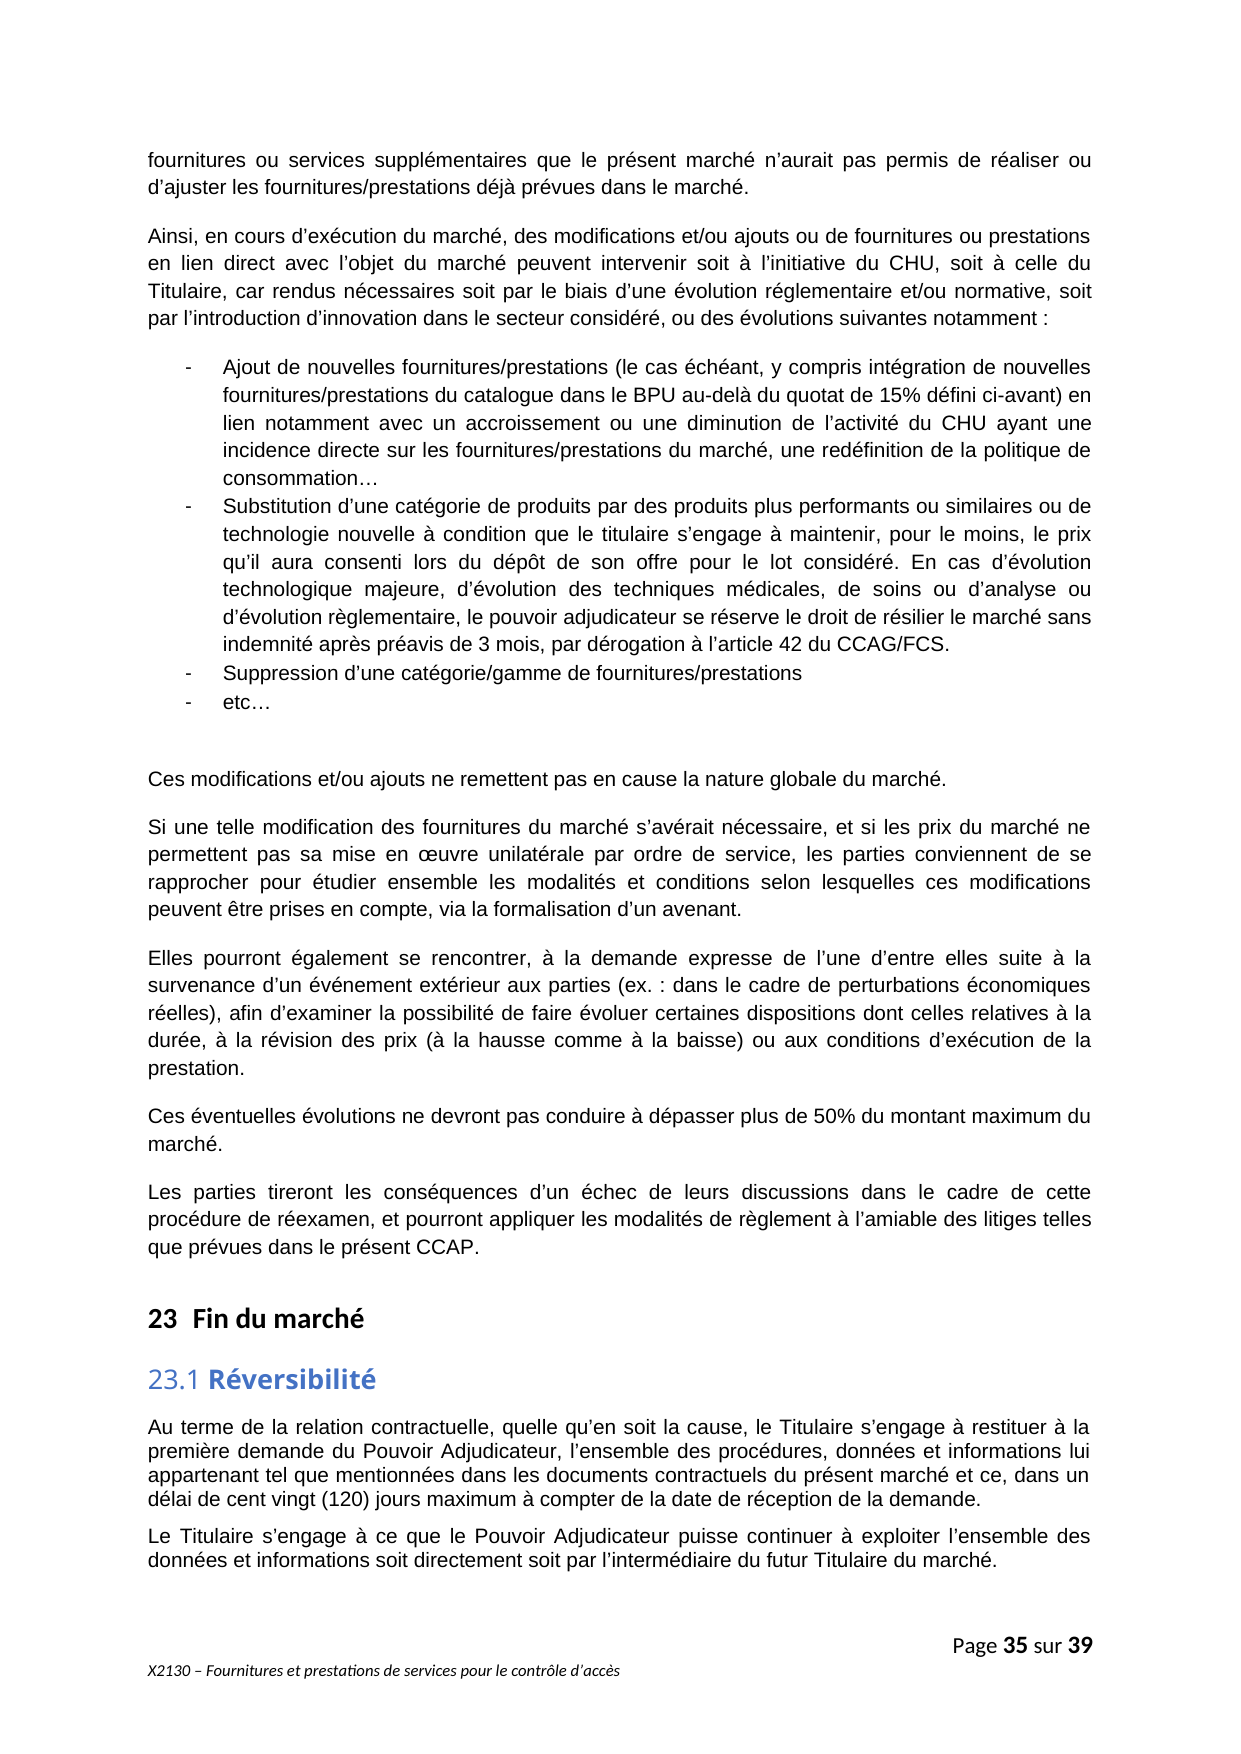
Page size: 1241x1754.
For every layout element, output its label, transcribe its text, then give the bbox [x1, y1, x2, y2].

list etc… [185, 689, 1093, 714]
text Elles pourront également se rencontrer, à la demande expresse de l’une d’entre elles suite à la survenance d’un événement extérieur aux parties (ex. : dans le cadre de perturbations économiques réelles), afin d’examiner la possibilité de faire évoluer certaines dispositions dont celles relatives à la durée, à la révision des prix (à la hausse comme à la baisse) ou aux conditions d’exécution de la prestation. [148, 946, 1093, 1079]
text Ainsi, en cours d’exécution du marché, des modifications et/ou ajouts ou de fournitures ou prestations en lien direct avec l’objet du marché peuvent intervenir soit à l’initiative du CHU, soit à celle du Titulaire, car rendus nécessaires soit par le biais d’une évolution réglementaire et/ou normative, soit par l’introduction d’innovation dans le secteur considéré, ou des évolutions suivantes notamment : [148, 223, 1093, 330]
list Ajout de nouvelles fournitures/prestations (le cas échéant, y compris intégration de nouvelles fournitures/prestations du catalogue dans le BPU au-delà du quotat de 15% défini ci-avant) en lien notamment avec un accroissement ou une diminution de l’activité du CHU ayant une incidence directe sur les fournitures/prestations du marché, une redéfinition de la politique de consommation… [185, 354, 1093, 490]
text Ces éventuelles évolutions ne devront pas conduire à dépasser plus de 50% du montant maximum du marché. [148, 1104, 1093, 1155]
subtitle Réversibilité [148, 1360, 1093, 1397]
list Substitution d’une catégorie de produits par des produits plus performants ou similaires ou de technologie nouvelle à condition que le titulaire s’engage à maintenir, pour le moins, le prix qu’il aura consenti lors du dépôt de son offre pour le lot considéré. En cas d’évolution technologique majeure, d’évolution des techniques médicales, de soins ou d’analyse ou d’évolution règlementaire, le pouvoir adjudicateur se réserve le droit de résilier le marché sans indemnité après préavis de 3 mois, par dérogation à l’article 42 du CCAG/FCS. [185, 493, 1093, 656]
list Suppression d’une catégorie/gamme de fournitures/prestations [185, 660, 1093, 685]
text Les parties tireront les conséquences d’un échec de leurs discussions dans le cadre de cette procédure de réexamen, et pourront appliquer les modalités de règlement à l’amiable des litiges telles que prévues dans le présent CCAP. [148, 1180, 1093, 1259]
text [148, 148, 1093, 199]
text Le Titulaire s’engage à ce que le Pouvoir Adjudicateur puisse continuer à exploiter l’ensemble des données et informations soit directement soit par l’intermédiaire du futur Titulaire du marché. [148, 1523, 1091, 1571]
subtitle Fin du marché [148, 1300, 1093, 1335]
text Si une telle modification des fournitures du marché s’avérait nécessaire, et si les prix du marché ne permettent pas sa mise en œuvre unilatérale par ordre de service, les parties conviennent de se rapprocher pour étudier ensemble les modalités et conditions selon lesquelles ces modifications peuvent être prises en compte, via la formalisation d’un avenant. [148, 815, 1093, 921]
text Ces modifications et/ou ajouts ne remettent pas en cause la nature globale du marché. [148, 766, 1093, 790]
text Au terme de la relation contractuelle, quelle qu’en soit la cause, le Titulaire s’engage à restituer à la première demande du Pouvoir Adjudicateur, l’ensemble des procédures, données et informations lui appartenant tel que mentionnées dans les documents contractuels du présent marché et ce, dans un délai de cent vingt (120) jours maximum à compter de la date de réception de la demande. [148, 1415, 1091, 1511]
